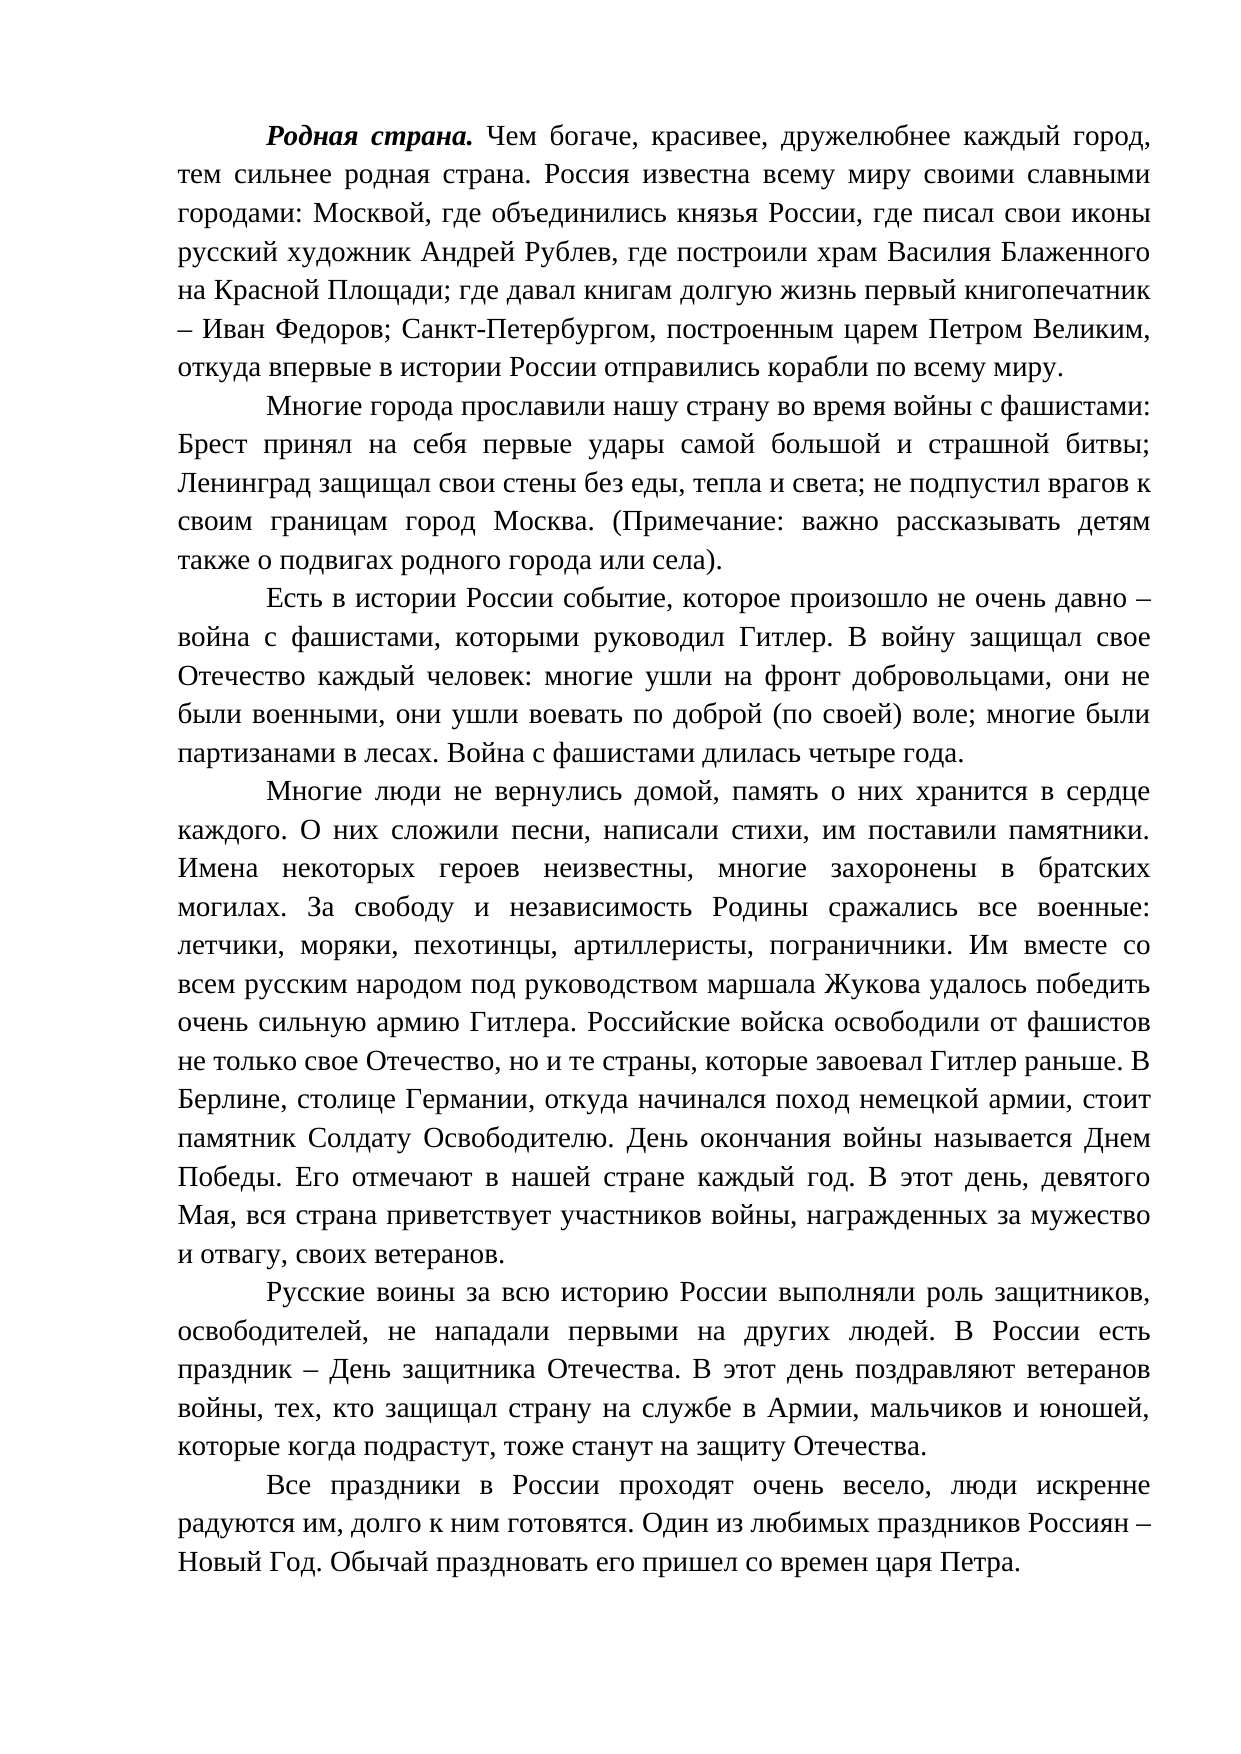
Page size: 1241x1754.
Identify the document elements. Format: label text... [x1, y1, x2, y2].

text Есть в истории России событие, которое произошло не очень давно – война с фашистами, которыми руководил Гитлер. В войну защищал свое Отечество каждый человек: многие ушли на фронт добровольцами, они не были военными, они ушли воевать по доброй (по своей) воле; многие были партизанами в лесах. Война с фашистами длилась четыре года. [177, 581, 1152, 768]
text Все праздники в России проходят очень весело, люди искренне радуются им, долго к ним готовятся. Один из любимых праздников Россиян – Новый Год. Обычай праздновать его пришел со времен царя Петра. [177, 1467, 1152, 1578]
text Многие города прославили нашу страну во время войны с фашистами: Брест принял на себя первые удары самой большой и страшной битвы; Ленинград защищал свои стены без еды, тепла и света; не подпустил врагов к своим границам город Москва. (Примечание: важно рассказывать детям также о подвигах родного города или села). [177, 388, 1152, 576]
text Русские воины за всю историю России выполняли роль защитников, освободителей, не нападали первыми на других людей. В России есть праздник – День защитника Отечества. В этот день поздравляют ветеранов войны, тех, кто защищал страну на службе в Армии, мальчиков и юношей, которые когда подрастут, тоже станут на защиту Отечества. [177, 1274, 1152, 1462]
text Родная страна. Чем богаче, красивее, дружелюбнее каждый город, тем сильнее родная страна. Россия известна всему миру своими славными городами: Москвой, где объединились князья России, где писал свои иконы русский художник Андрей Рублев, где построили храм Василия Блаженного на Красной Площади; где давал книгам долгую жизнь первый книгопечатник – Иван Федоров; Санкт-Петербургом, построенным царем Петром Великим, откуда впервые в истории России отправились корабли по всему миру. [177, 118, 1152, 383]
text Многие люди не вернулись домой, память о них хранится в сердце каждого. О них сложили песни, написали стихи, им поставили памятники. Имена некоторых героев неизвестны, многие захоронены в братских могилах. За свободу и независимость Родины сражались все военные: летчики, моряки, пехотинцы, артиллеристы, пограничники. Им вместе со всем русским народом под руководством маршала Жукова удалось победить очень сильную армию Гитлера. Российские войска освободили от фашистов не только свое Отечество, но и те страны, которые завоевал Гитлер раньше. В Берлине, столице Германии, откуда начинался поход немецкой армии, стоит памятник Солдату Освободителю. День окончания войны называется Днем Победы. Его отмечают в нашей стране каждый год. В этот день, девятого Мая, вся страна приветствует участников войны, награжденных за мужество и отвагу, своих ветеранов. [177, 773, 1152, 1269]
